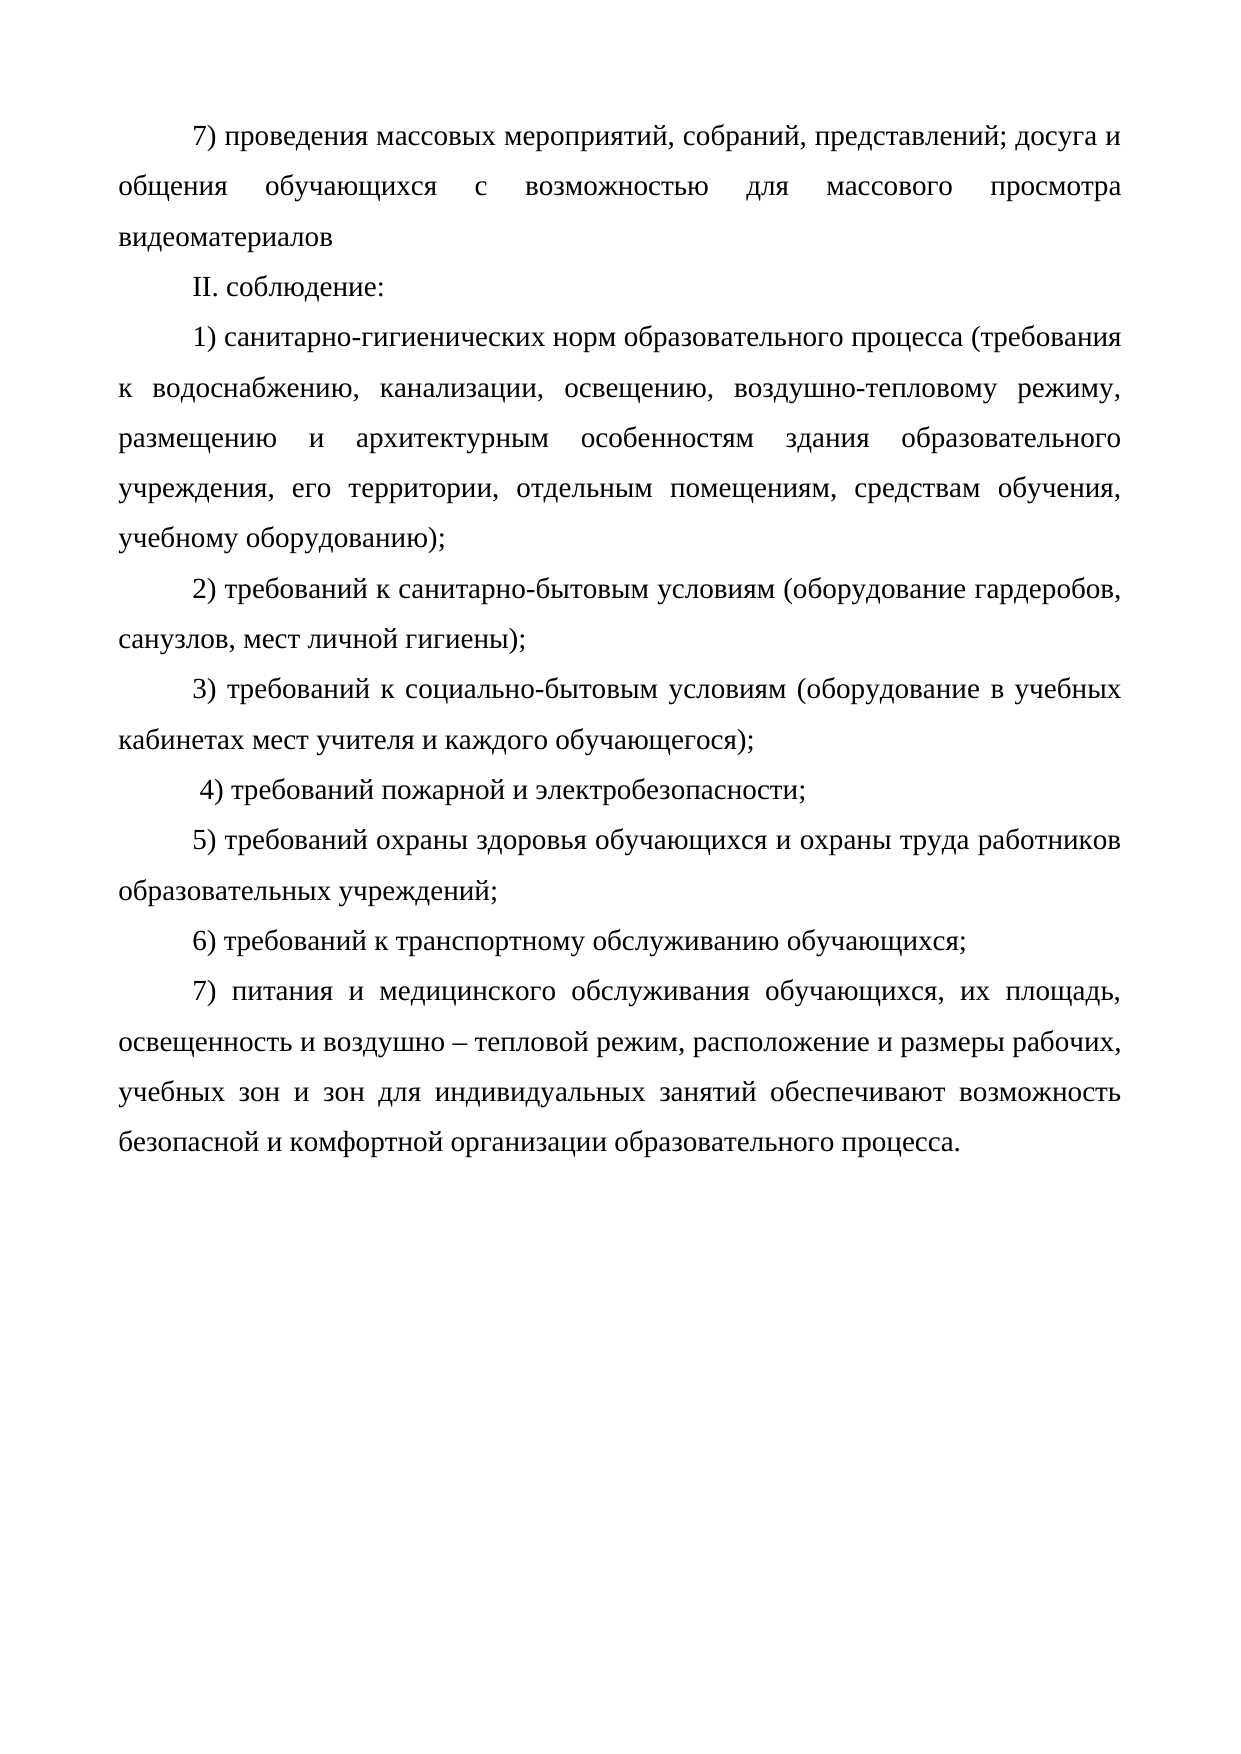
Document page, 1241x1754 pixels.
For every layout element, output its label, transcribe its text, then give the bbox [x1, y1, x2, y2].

text 2) требований к санитарно-бытовым условиям (оборудование гардеробов, санузлов, мест личной гигиены); [118, 571, 1122, 655]
text 5) требований охраны здоровья обучающихся и охраны труда работников образовательных учреждений; [118, 822, 1122, 906]
text 7) проведения массовых мероприятий, собраний, представлений; досуга и общения обучающихся с возможностью для массового просмотра видеоматериалов [118, 118, 1122, 252]
text II. соблюдение: [118, 269, 1122, 303]
text 7) питания и медицинского обслуживания обучающихся, их площадь, освещенность и воздушно – тепловой режим, расположение и размеры рабочих, учебных зон и зон для индивидуальных занятий обеспечивают возможность безопасной и комфортной организации образовательного процесса. [118, 973, 1122, 1158]
text 3) требований к социально-бытовым условиям (оборудование в учебных кабинетах мест учителя и каждого обучающегося); [118, 672, 1122, 755]
text 1) санитарно-гигиенических норм образовательного процесса (требования к водоснабжению, канализации, освещению, воздушно-тепловому режиму, размещению и архитектурным особенностям здания образовательного учреждения, его территории, отдельным помещениям, средствам обучения, учебному оборудованию); [118, 319, 1122, 554]
text 6) требований к транспортному обслуживанию обучающихся; [118, 923, 1122, 957]
text 4) требований пожарной и электробезопасности; [118, 772, 1122, 806]
